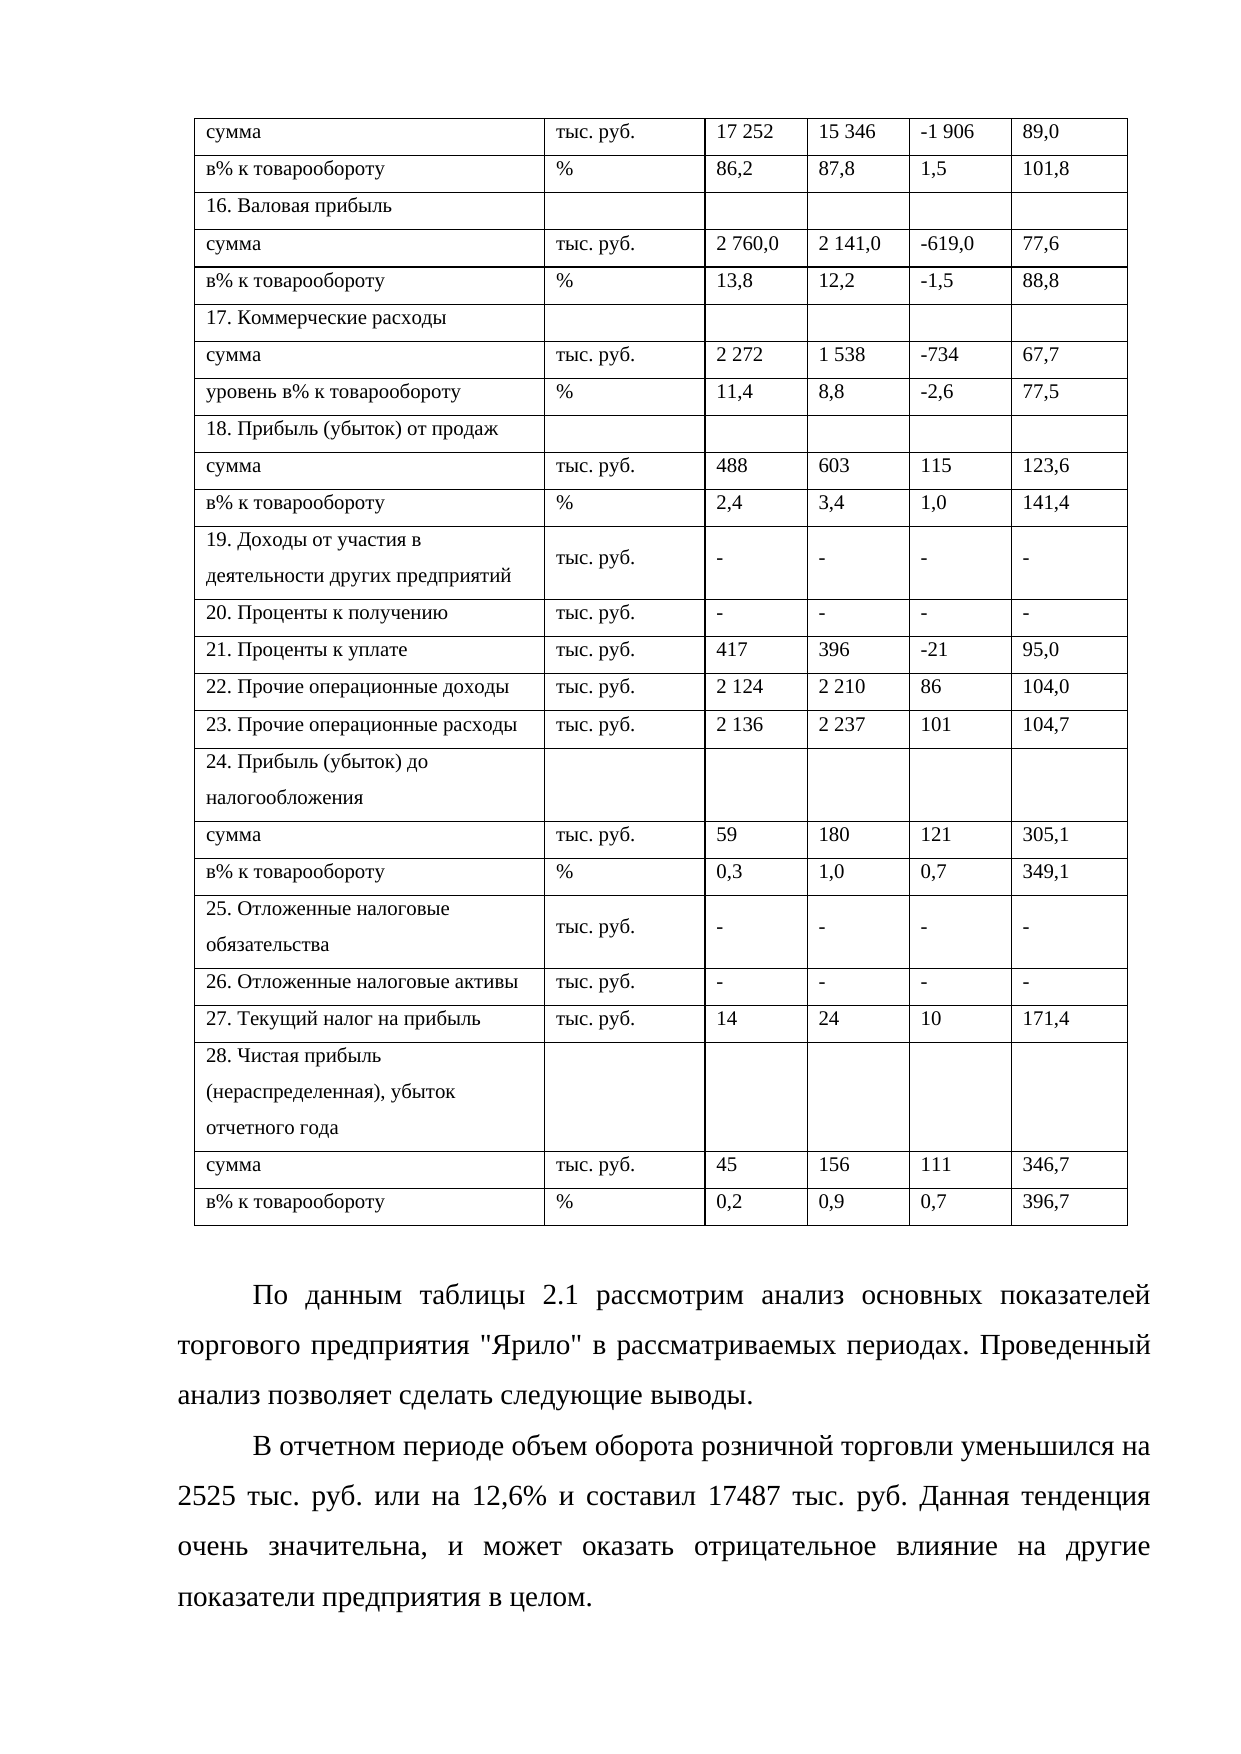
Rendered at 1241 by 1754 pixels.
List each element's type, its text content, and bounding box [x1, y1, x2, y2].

table_cell - [808, 969, 909, 1005]
table_cell 305,1 [1012, 822, 1127, 858]
text По данным таблицы 2.1 рассмотрим анализ основных показателей торгового предприятия "Ярило" в рассматриваемых периодах. Проведенный анализ позволяет сделать следующие выводы. [177, 1277, 1152, 1411]
table_cell % [545, 490, 704, 526]
table_cell тыс. руб. [545, 1006, 704, 1042]
table_cell 16. Валовая прибыль [195, 193, 544, 229]
table_cell 1 538 [808, 342, 909, 378]
table_cell 13,8 [706, 268, 807, 303]
table_cell тыс. руб. [545, 230, 704, 266]
table_cell 8,8 [808, 379, 909, 415]
table_cell [808, 193, 909, 229]
table_cell тыс. руб. [545, 822, 704, 858]
table_cell тыс. руб. [545, 969, 704, 1005]
table_cell 2,4 [706, 490, 807, 526]
table_cell 89,0 [1012, 119, 1127, 155]
table_cell сумма [195, 453, 544, 489]
table_cell тыс. руб. [545, 600, 704, 636]
table_cell 0,7 [910, 1189, 1011, 1225]
table_cell сумма [195, 822, 544, 858]
table_cell 396 [808, 637, 909, 673]
text В отчетном периоде объем оборота розничной торговли уменьшился на 2525 тыс. руб. или на 12,6% и составил 17487 тыс. руб. Данная тенденция очень значительна, и может оказать отрицательное влияние на другие показатели предприятия в целом. [177, 1428, 1152, 1612]
table_cell [1012, 305, 1127, 341]
table_cell 17 252 [706, 119, 807, 155]
table_cell 488 [706, 453, 807, 489]
table_cell - [910, 969, 1011, 1005]
table_cell [706, 416, 807, 452]
table_cell - [808, 600, 909, 636]
table_cell - [1012, 969, 1127, 1005]
table_cell - [706, 600, 807, 636]
table_cell 0,7 [910, 859, 1011, 895]
table_cell 2 136 [706, 711, 807, 747]
table_cell сумма [195, 230, 544, 266]
table_cell 24. Прибыль (убыток) до налогообложения [195, 749, 544, 821]
table_cell тыс. руб. [545, 342, 704, 378]
table_cell 115 [910, 453, 1011, 489]
table_cell 87,8 [808, 156, 909, 192]
table_cell [545, 305, 704, 341]
table_cell 101 [910, 711, 1011, 747]
table_cell 77,6 [1012, 230, 1127, 266]
table_cell 2 237 [808, 711, 909, 747]
table_cell 0,2 [706, 1189, 807, 1225]
table_cell 171,4 [1012, 1006, 1127, 1042]
table_cell - [706, 896, 807, 968]
table_cell -619,0 [910, 230, 1011, 266]
table_cell % [545, 268, 704, 303]
table_cell -2,6 [910, 379, 1011, 415]
table_cell [910, 416, 1011, 452]
table_cell [1012, 416, 1127, 452]
table_cell в% к товарообороту [195, 268, 544, 303]
table_cell 95,0 [1012, 637, 1127, 673]
table_cell [545, 416, 704, 452]
table_cell - [808, 527, 909, 599]
table_cell [706, 749, 807, 821]
table_cell 396,7 [1012, 1189, 1127, 1225]
table_cell - [910, 527, 1011, 599]
table_cell - [1012, 896, 1127, 968]
table_cell 88,8 [1012, 268, 1127, 303]
table_cell - [706, 969, 807, 1005]
table_cell 121 [910, 822, 1011, 858]
table_cell % [545, 156, 704, 192]
table_cell [808, 749, 909, 821]
table_cell 22. Прочие операционные доходы [195, 674, 544, 710]
table_cell 2 210 [808, 674, 909, 710]
table_cell 86 [910, 674, 1011, 710]
table_cell - [706, 527, 807, 599]
table_cell 18. Прибыль (убыток) от продаж [195, 416, 544, 452]
table_cell 59 [706, 822, 807, 858]
table_cell 104,0 [1012, 674, 1127, 710]
table_cell [1012, 1043, 1127, 1151]
table_cell тыс. руб. [545, 527, 704, 599]
table_cell -734 [910, 342, 1011, 378]
table_cell уровень в% к товарообороту [195, 379, 544, 415]
table_cell [545, 193, 704, 229]
table_cell - [808, 896, 909, 968]
table_cell 180 [808, 822, 909, 858]
table_cell 19. Доходы от участия в деятельности других предприятий [195, 527, 544, 599]
table_cell 123,6 [1012, 453, 1127, 489]
table_cell [910, 193, 1011, 229]
table_cell 28. Чистая прибыль (нераспределенная), убыток отчетного года [195, 1043, 544, 1151]
table_cell 27. Текущий налог на прибыль [195, 1006, 544, 1042]
table_cell 25. Отложенные налоговые обязательства [195, 896, 544, 968]
table_cell 111 [910, 1152, 1011, 1188]
table_cell [808, 416, 909, 452]
table_cell - [1012, 600, 1127, 636]
table_cell 17. Коммерческие расходы [195, 305, 544, 341]
table_cell [808, 305, 909, 341]
table_cell - [910, 896, 1011, 968]
table_cell - [1012, 527, 1127, 599]
table_cell тыс. руб. [545, 1152, 704, 1188]
table_cell в% к товарообороту [195, 156, 544, 192]
table_cell тыс. руб. [545, 674, 704, 710]
table_cell 14 [706, 1006, 807, 1042]
table_cell 101,8 [1012, 156, 1127, 192]
table_cell [545, 1043, 704, 1151]
table_cell 156 [808, 1152, 909, 1188]
table_cell тыс. руб. [545, 896, 704, 968]
table_cell 23. Прочие операционные расходы [195, 711, 544, 747]
table_cell [1012, 193, 1127, 229]
table_cell 1,0 [910, 490, 1011, 526]
table_cell 15 346 [808, 119, 909, 155]
table_cell сумма [195, 342, 544, 378]
table_cell [706, 193, 807, 229]
table_cell [706, 305, 807, 341]
table_cell 67,7 [1012, 342, 1127, 378]
table_cell 1,0 [808, 859, 909, 895]
table_cell 10 [910, 1006, 1011, 1042]
table_cell [545, 749, 704, 821]
table_cell в% к товарообороту [195, 1189, 544, 1225]
table_cell % [545, 859, 704, 895]
table_cell -1,5 [910, 268, 1011, 303]
table_cell 2 272 [706, 342, 807, 378]
table_cell тыс. руб. [545, 711, 704, 747]
table_cell 20. Проценты к получению [195, 600, 544, 636]
table_cell 0,9 [808, 1189, 909, 1225]
table_cell 1,5 [910, 156, 1011, 192]
table_cell [1012, 749, 1127, 821]
table_cell % [545, 1189, 704, 1225]
table_cell 2 141,0 [808, 230, 909, 266]
table_cell -21 [910, 637, 1011, 673]
table_cell сумма [195, 119, 544, 155]
table_cell 21. Проценты к уплате [195, 637, 544, 673]
table_cell 2 760,0 [706, 230, 807, 266]
table_cell тыс. руб. [545, 453, 704, 489]
table_cell 12,2 [808, 268, 909, 303]
table_cell в% к товарообороту [195, 490, 544, 526]
table_cell 0,3 [706, 859, 807, 895]
table_cell 603 [808, 453, 909, 489]
table_cell 11,4 [706, 379, 807, 415]
table_cell 3,4 [808, 490, 909, 526]
table_cell 24 [808, 1006, 909, 1042]
table_cell в% к товарообороту [195, 859, 544, 895]
table_cell [910, 305, 1011, 341]
table_cell 417 [706, 637, 807, 673]
table_cell сумма [195, 1152, 544, 1188]
table_cell 141,4 [1012, 490, 1127, 526]
table_cell [808, 1043, 909, 1151]
table_cell тыс. руб. [545, 119, 704, 155]
table_cell 86,2 [706, 156, 807, 192]
table_cell [910, 749, 1011, 821]
table_cell 45 [706, 1152, 807, 1188]
table_cell % [545, 379, 704, 415]
table_cell [706, 1043, 807, 1151]
table_cell - [910, 600, 1011, 636]
table_cell -1 906 [910, 119, 1011, 155]
table_cell 104,7 [1012, 711, 1127, 747]
table_cell [910, 1043, 1011, 1151]
table_cell 77,5 [1012, 379, 1127, 415]
table_cell 2 124 [706, 674, 807, 710]
table_cell 26. Отложенные налоговые активы [195, 969, 544, 1005]
table_cell 346,7 [1012, 1152, 1127, 1188]
table_cell тыс. руб. [545, 637, 704, 673]
table_cell 349,1 [1012, 859, 1127, 895]
